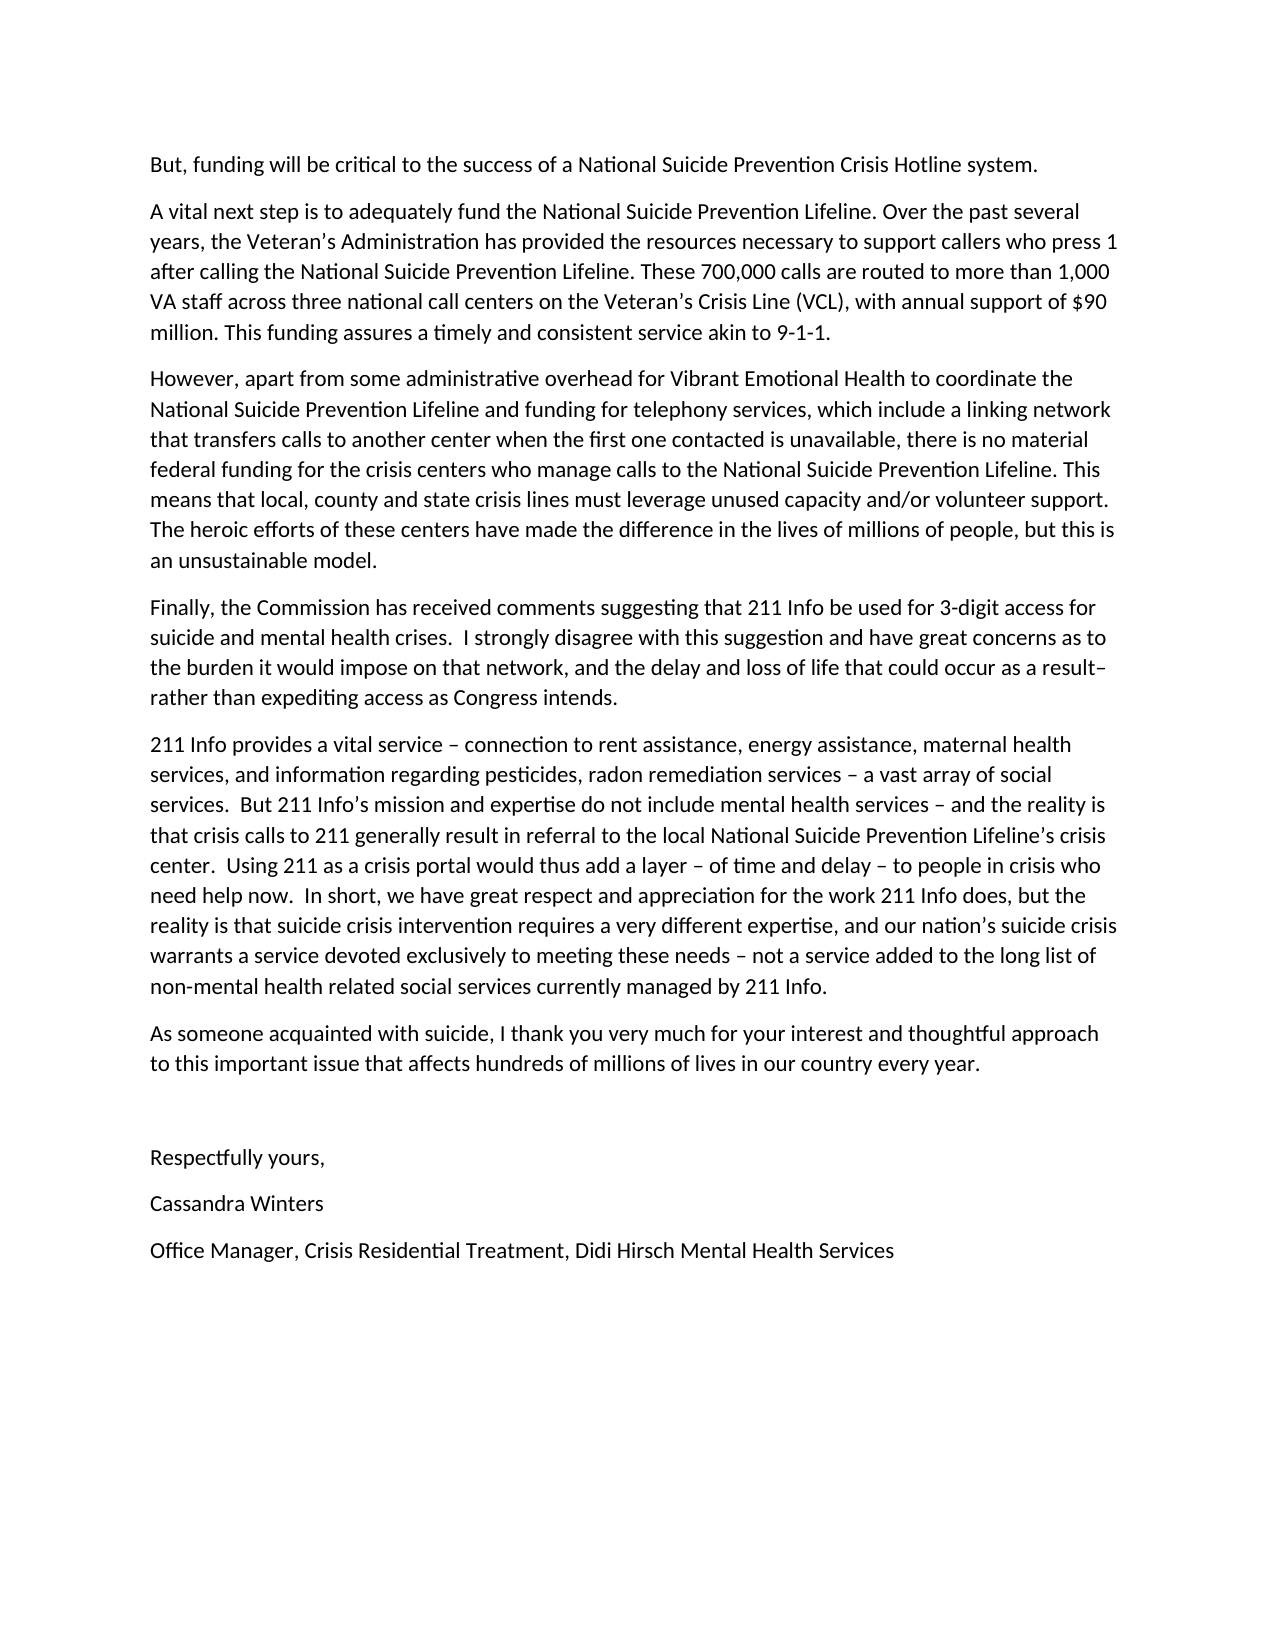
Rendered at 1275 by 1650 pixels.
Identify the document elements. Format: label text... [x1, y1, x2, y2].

text Finally, the Commission has received comments suggesting that 211 Info be used for 3-digit access for suicide and mental health crises. I strongly disagree with this suggestion and have great concerns as to the burden it would impose on that network, and the delay and loss of life that could occur as a result– rather than expediting access as Congress intends. [150, 593, 1125, 711]
text But, funding will be critical to the success of a National Suicide Prevention Crisis Hotline system. [150, 150, 1125, 178]
text Office Manager, Crisis Residential Treatment, Didi Hirsch Mental Health Services [150, 1236, 1125, 1264]
text 211 Info provides a vital service – connection to rent assistance, energy assistance, maternal health services, and information regarding pesticides, radon remediation services – a vast array of social services. But 211 Info’s mission and expertise do not include mental health services – and the reality is that crisis calls to 211 generally result in referral to the local National Suicide Prevention Lifeline’s crisis center. Using 211 as a crisis portal would thus add a layer – of time and delay – to people in crisis who need help now. In short, we have great respect and appreciation for the work 211 Info does, but the reality is that suicide crisis intervention requires a very different expertise, and our nation’s suicide crisis warrants a service devoted exclusively to meeting these needs – not a service added to the long list of non-mental health related social services currently managed by 211 Info. [150, 730, 1125, 1000]
text However, apart from some administrative overhead for Vibrant Emotional Health to coordinate the National Suicide Prevention Lifeline and funding for telephony services, which include a linking network that transfers calls to another center when the first one contacted is unavailable, there is no material federal funding for the crisis centers who manage calls to the National Suicide Prevention Lifeline. This means that local, county and state crisis lines must leverage unused capacity and/or volunteer support. The heroic efforts of these centers have made the difference in the lives of millions of people, but this is an unsustainable model. [150, 364, 1125, 574]
text Respectfully yours, [150, 1143, 1125, 1171]
text Cassandra Winters [150, 1189, 1125, 1218]
text A vital next step is to adequately fund the National Suicide Prevention Lifeline. Over the past several years, the Veteran’s Administration has provided the resources necessary to support callers who press 1 after calling the National Suicide Prevention Lifeline. These 700,000 calls are routed to more than 1,000 VA staff across three national call centers on the Veteran’s Crisis Line (VCL), with annual support of $90 million. This funding assures a timely and consistent service akin to 9-1-1. [150, 197, 1125, 346]
text As someone acquainted with suicide, I thank you very much for your interest and thoughtful approach to this important issue that affects hundreds of millions of lives in our country every year. [150, 1019, 1125, 1077]
